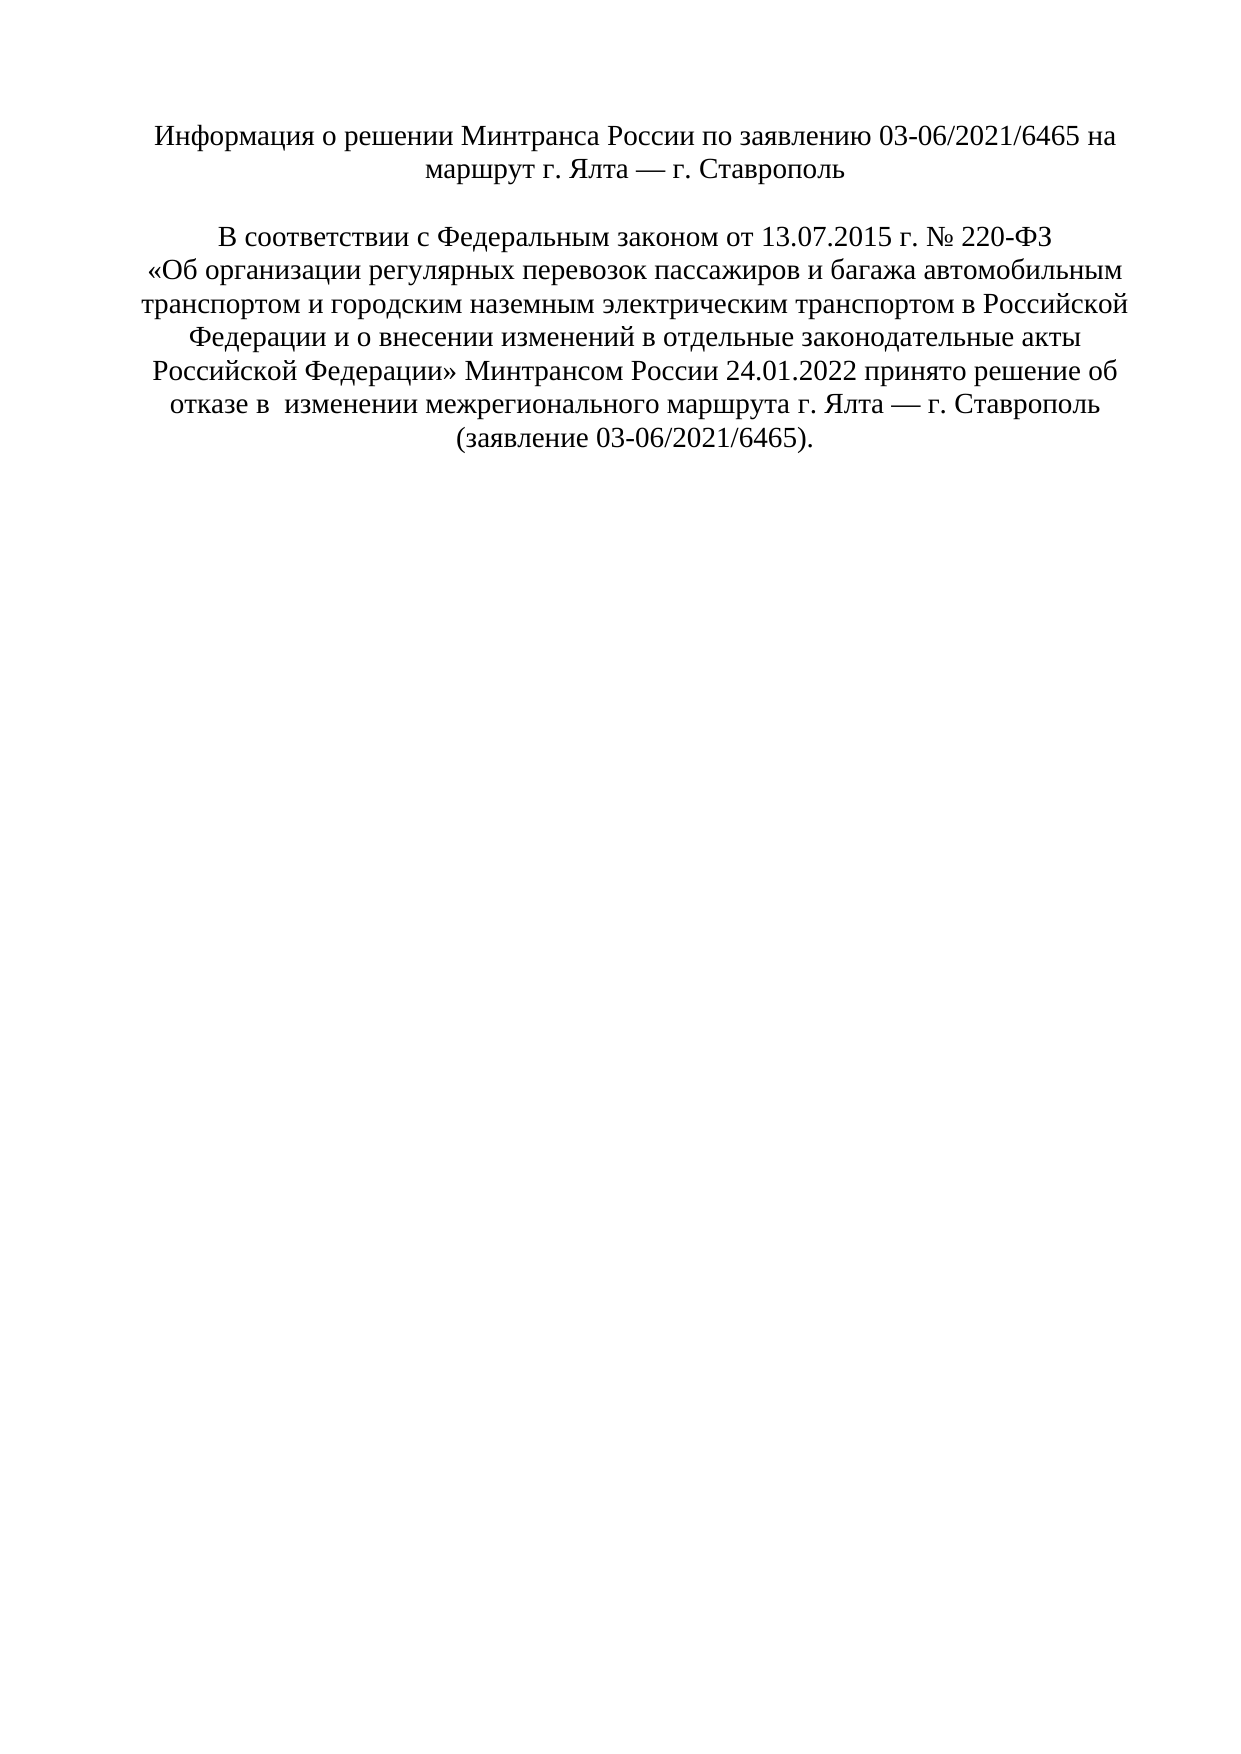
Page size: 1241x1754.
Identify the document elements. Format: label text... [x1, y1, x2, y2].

text Информация о решении Минтранса России по заявлению 03-06/2021/6465 на маршрут г. Ялта — г. Ставрополь [118, 118, 1152, 185]
text В соответствии с Федеральным законом от 13.07.2015 г. № 220-ФЗ «Об организации регулярных перевозок пассажиров и багажа автомобильным транспортом и городским наземным электрическим транспортом в Российской Федерации и о внесении изменений в отдельные законодательные акты Российской Федерации» Минтрансом России 24.01.2022 принято решение об отказе в изменении межрегионального маршрута г. Ялта — г. Ставрополь (заявление 03-06/2021/6465). [118, 219, 1152, 453]
